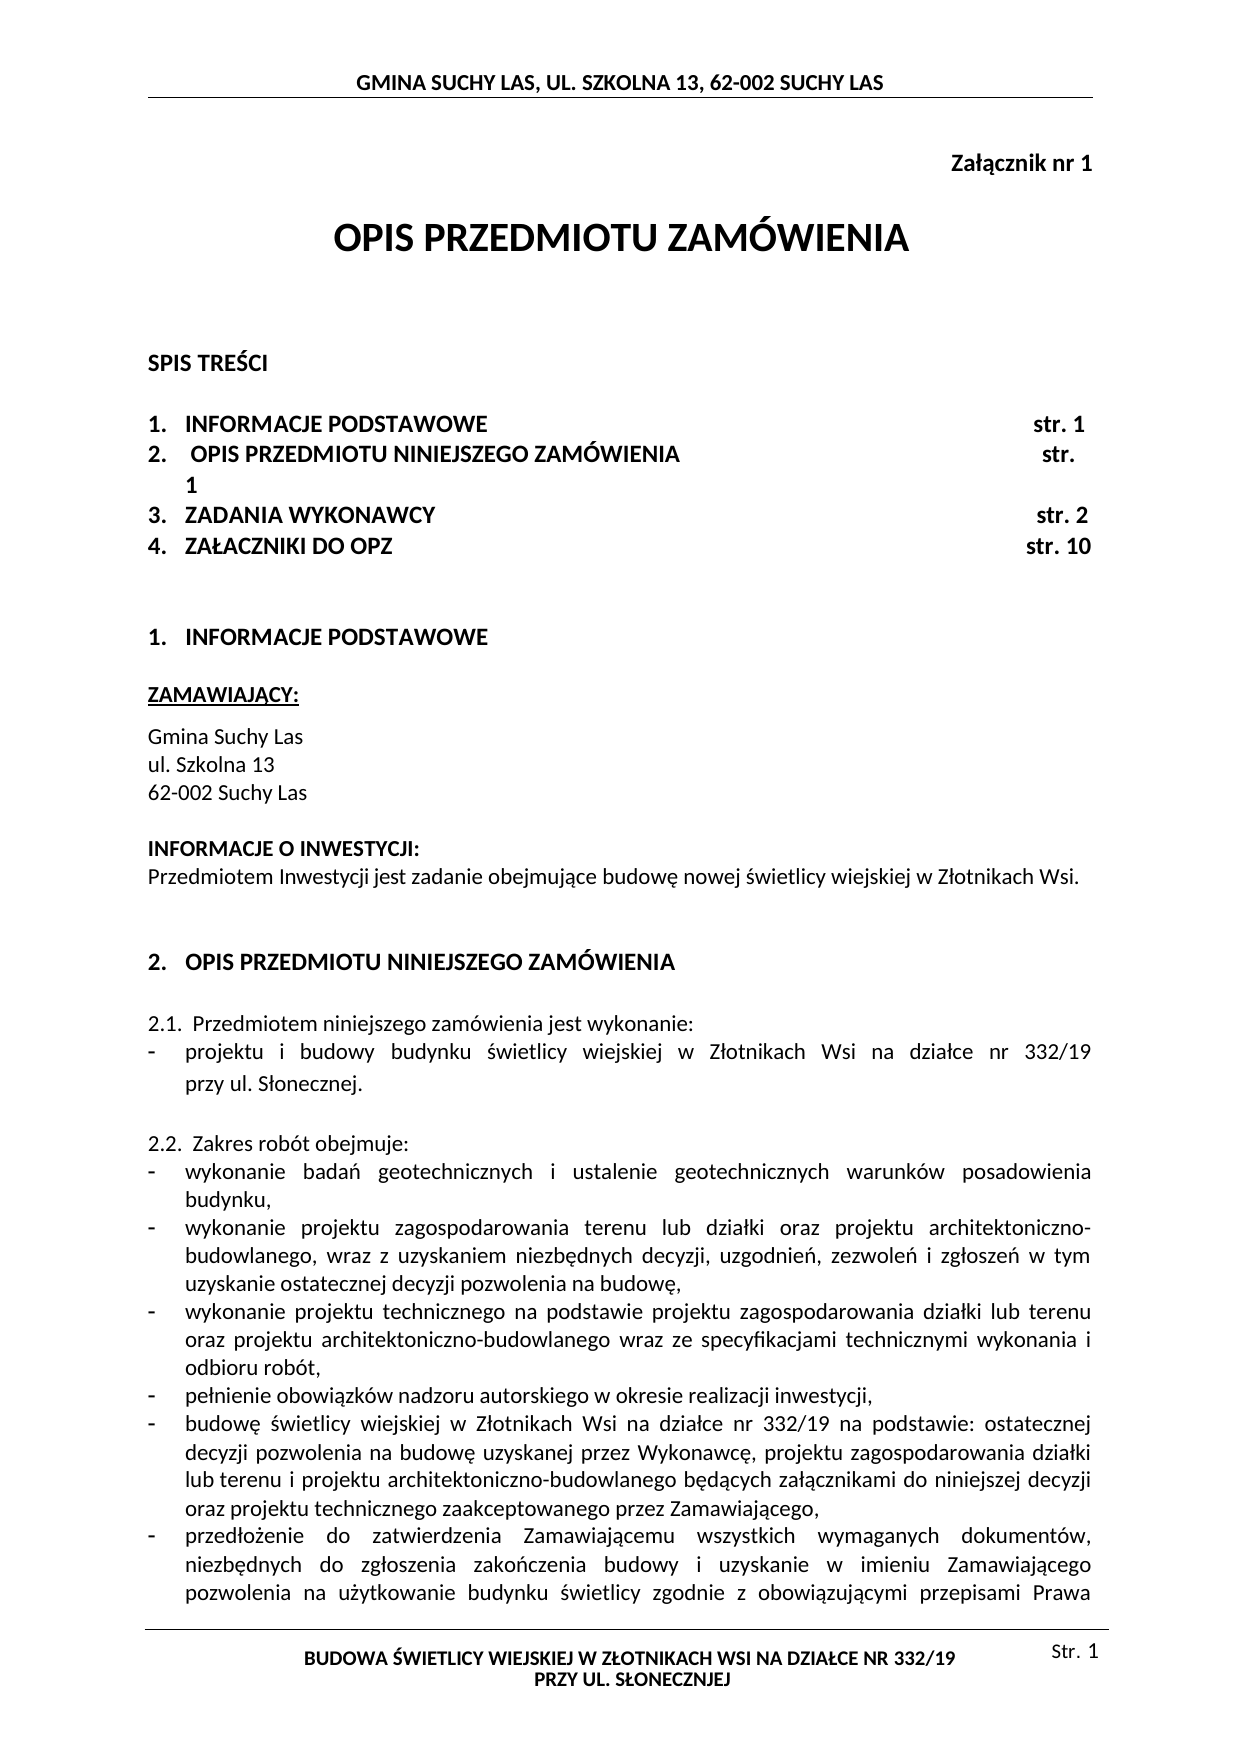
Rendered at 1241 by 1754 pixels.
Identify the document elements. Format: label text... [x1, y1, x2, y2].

list projektu i budowy budynku świetlicy wiejskiej w Złotnikach Wsi na działce nr 332/19 przy ul. Słonecznej. [148, 1037, 1093, 1097]
list INFORMACJE PODSTAWOWE str. 1 [148, 408, 1093, 438]
text OPIS PRZEDMIOTU ZAMÓWIENIA [148, 211, 1095, 262]
list INFORMACJE O INWESTYCJI: [148, 834, 1093, 862]
list budowę świetlicy wiejskiej w Złotnikach Wsi na działce nr 332/19 na podstawie: ostatecznej decyzji pozwolenia na budowę uzyskanej przez Wykonawcę, projektu zagospodarowania działki lub terenu i projektu architektoniczno-budowlanego będących załącznikami do niniejszej decyzji oraz projektu technicznego zaakceptowanego przez Zamawiającego, [148, 1409, 1093, 1522]
list Gmina Suchy Las ul. Szkolna 13 62-002 Suchy Las [148, 722, 1093, 806]
list Przedmiotem niniejszego zamówienia jest wykonanie: [148, 1009, 1093, 1037]
subtitle Załącznik nr 1 [148, 148, 1093, 178]
list ZADANIA WYKONAWCY str. 2 [148, 499, 1093, 530]
list INFORMACJE PODSTAWOWE [148, 622, 1093, 652]
list OPIS PRZEDMIOTU NINIEJSZEGO ZAMÓWIENIA [148, 946, 1093, 977]
list wykonanie projektu zagospodarowania terenu lub działki oraz projektu architektoniczno-budowlanego, wraz z uzyskaniem niezbędnych decyzji, uzgodnień, zezwoleń i zgłoszeń w tym uzyskanie ostatecznej decyzji pozwolenia na budowę, [148, 1213, 1093, 1297]
list pełnienie obowiązków nadzoru autorskiego w okresie realizacji inwestycji, [148, 1382, 1093, 1409]
list ZAŁACZNIKI DO OPZ str. 10 [148, 530, 1093, 561]
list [148, 1522, 1093, 1606]
list wykonanie badań geotechnicznych i ustalenie geotechnicznych warunków posadowienia budynku, [148, 1157, 1093, 1213]
list Przedmiotem Inwestycji jest zadanie obejmujące budowę nowej świetlicy wiejskiej w Złotnikach Wsi. [148, 862, 1093, 890]
list OPIS PRZEDMIOTU NINIEJSZEGO ZAMÓWIENIA str. 1 [148, 438, 1093, 499]
list Zakres robót obejmuje: [148, 1129, 1093, 1157]
list wykonanie projektu technicznego na podstawie projektu zagospodarowania działki lub terenu oraz projektu architektoniczno-budowlanego wraz ze specyfikacjami technicznymi wykonania i odbioru robót, [148, 1297, 1093, 1382]
text SPIS TREŚCI [148, 347, 1093, 377]
list ZAMAWIAJĄCY: [148, 680, 1093, 708]
